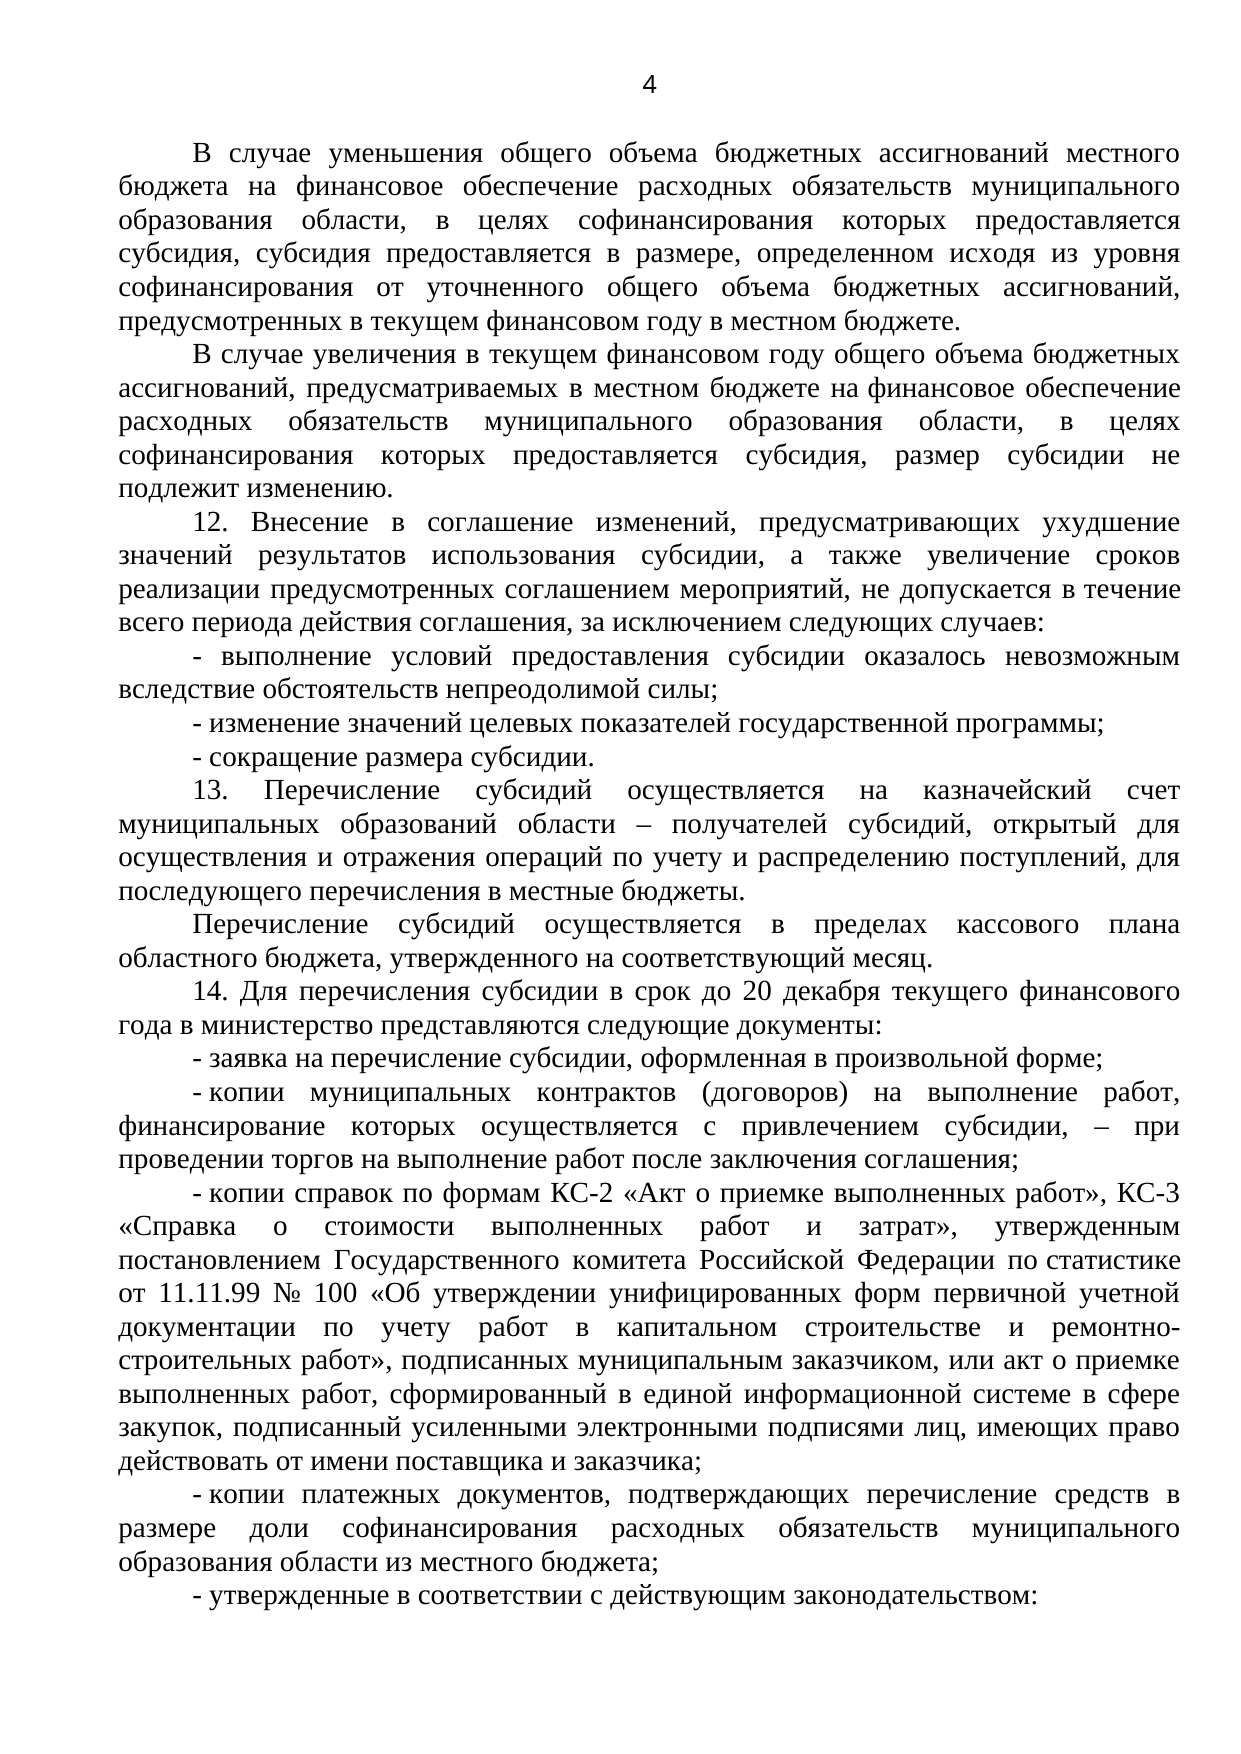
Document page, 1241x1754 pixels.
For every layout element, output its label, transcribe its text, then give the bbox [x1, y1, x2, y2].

text - заявка на перечисление субсидии, оформленная в произвольной форме; [118, 1041, 1181, 1074]
text - изменение значений целевых показателей государственной программы; [118, 705, 1181, 739]
text 12. Внесение в соглашение изменений, предусматривающих ухудшение значений результатов использования субсидии, а также увеличение сроков реализации предусмотренных соглашением мероприятий, не допускается в течение всего периода действия соглашения, за исключением следующих случаев: [118, 504, 1181, 638]
text - копии муниципальных контрактов (договоров) на выполнение работ, финансирование которых осуществляется с привлечением субсидии, – при проведении торгов на выполнение работ после заключения соглашения; [118, 1074, 1181, 1175]
text - копии платежных документов, подтверждающих перечисление средств в размере доли софинансирования расходных обязательств муниципального образования области из местного бюджета; [118, 1477, 1181, 1577]
text В случае уменьшения общего объема бюджетных ассигнований местного бюджета на финансовое обеспечение расходных обязательств муниципального образования области, в целях софинансирования которых предоставляется субсидия, субсидия предоставляется в размере, определенном исходя из уровня софинансирования от уточненного общего объема бюджетных ассигнований, предусмотренных в текущем финансовом году в местном бюджете. [118, 135, 1181, 336]
text 14. Для перечисления субсидии в срок до 20 декабря текущего финансового года в министерство представляются следующие документы: [118, 973, 1181, 1041]
text 13. Перечисление субсидий осуществляется на казначейский счет муниципальных образований области – получателей субсидий, открытый для осуществления и отражения операций по учету и распределению поступлений, для последующего перечисления в местные бюджеты. [118, 772, 1181, 906]
text - выполнение условий предоставления субсидии оказалось невозможным вследствие обстоятельств непреодолимой силы; [118, 638, 1181, 705]
text - сокращение размера субсидии. [118, 739, 1181, 772]
text - копии справок по формам КС-2 «Акт о приемке выполненных работ», КС-3 «Справка о стоимости выполненных работ и затрат», утвержденным постановлением Государственного комитета Российской Федерации по статистике от 11.11.99 № 100 «Об утверждении унифицированных форм первичной учетной документации по учету работ в капитальном строительстве и ремонтно-строительных работ», подписанных муниципальным заказчиком, или акт о приемке выполненных работ, сформированный в единой информационной системе в сфере закупок, подписанный усиленными электронными подписями лиц, имеющих право действовать от имени поставщика и заказчика; [118, 1175, 1181, 1477]
text В случае увеличения в текущем финансовом году общего объема бюджетных ассигнований, предусматриваемых в местном бюджете на финансовое обеспечение расходных обязательств муниципального образования области, в целях софинансирования которых предоставляется субсидия, размер субсидии не подлежит изменению. [118, 336, 1181, 504]
text Перечисление субсидий осуществляется в пределах кассового плана областного бюджета, утвержденного на соответствующий месяц. [118, 906, 1181, 973]
text - утвержденные в соответствии с действующим законодательством: [118, 1577, 1181, 1611]
